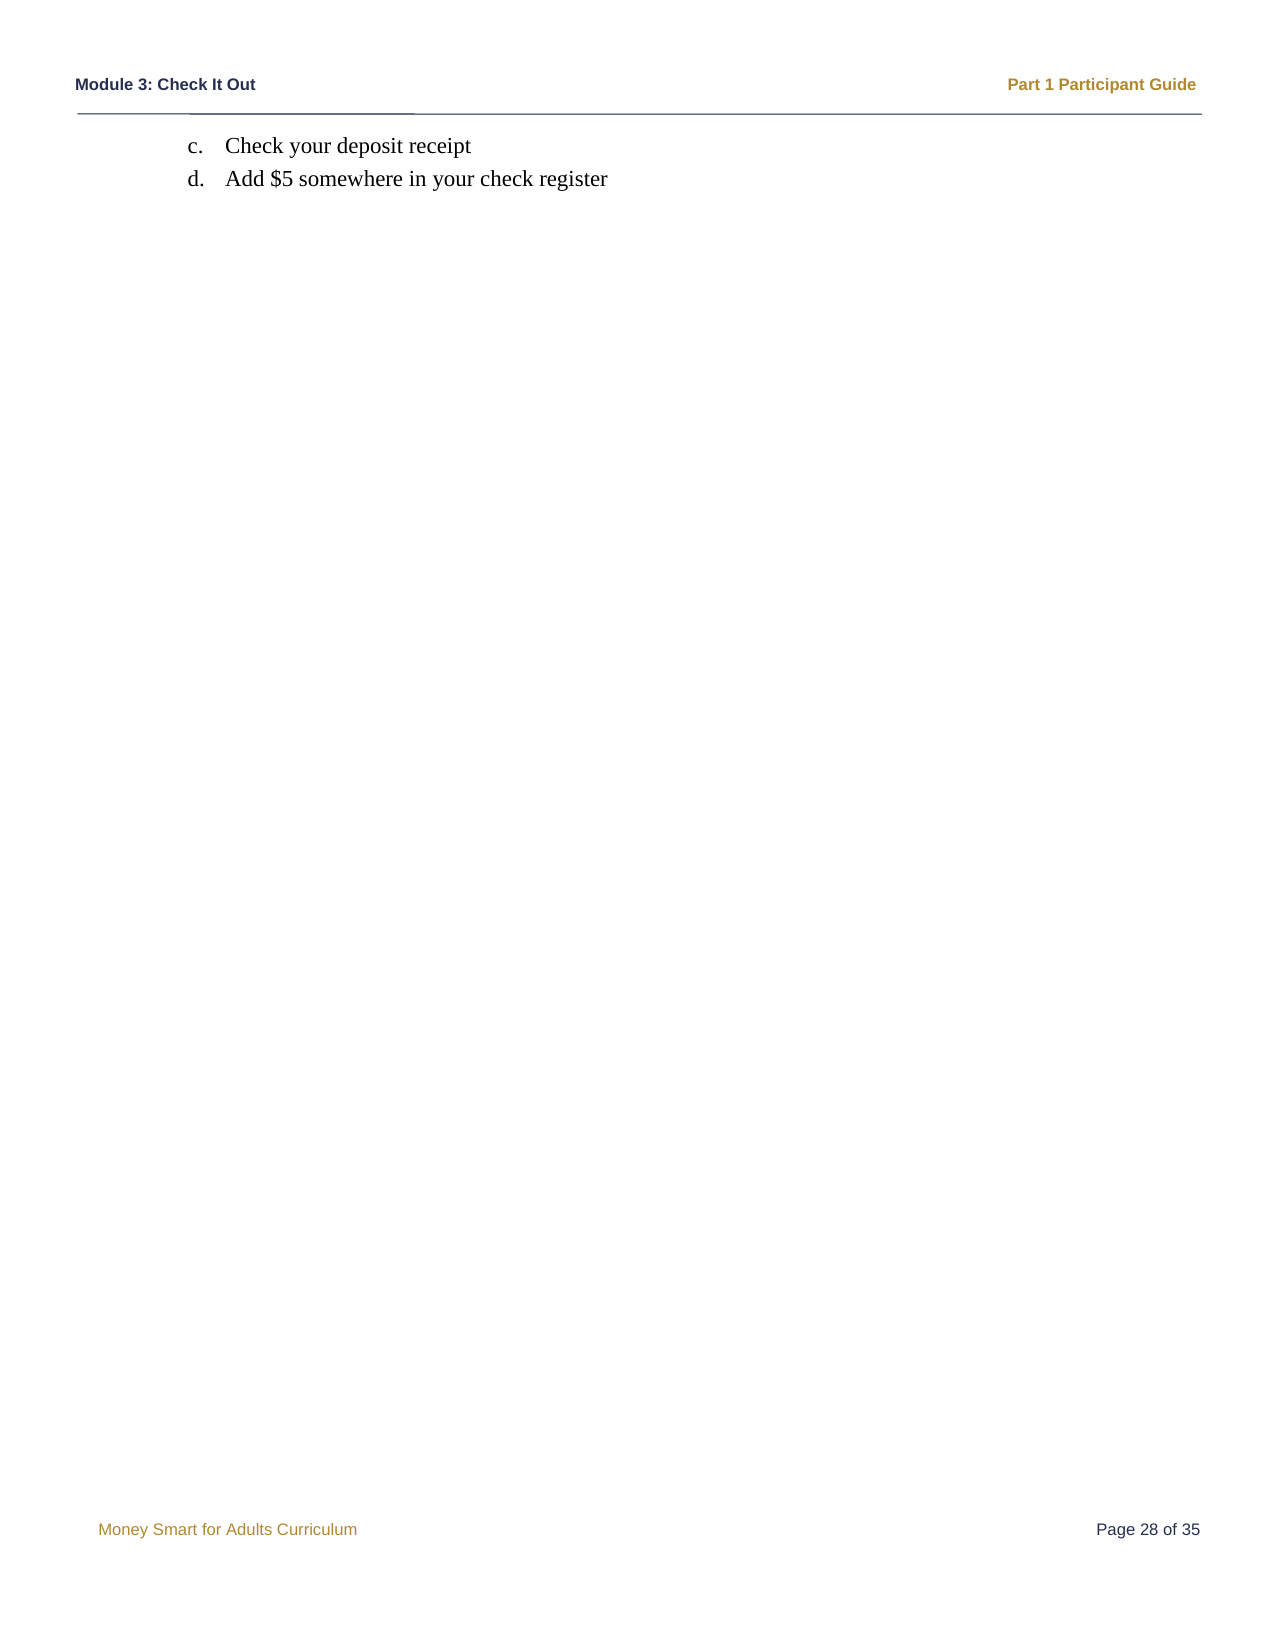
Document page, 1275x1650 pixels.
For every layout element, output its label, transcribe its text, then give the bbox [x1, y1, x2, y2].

list Check your deposit receipt [187, 132, 1200, 158]
list Add $5 somewhere in your check register [187, 165, 1200, 191]
